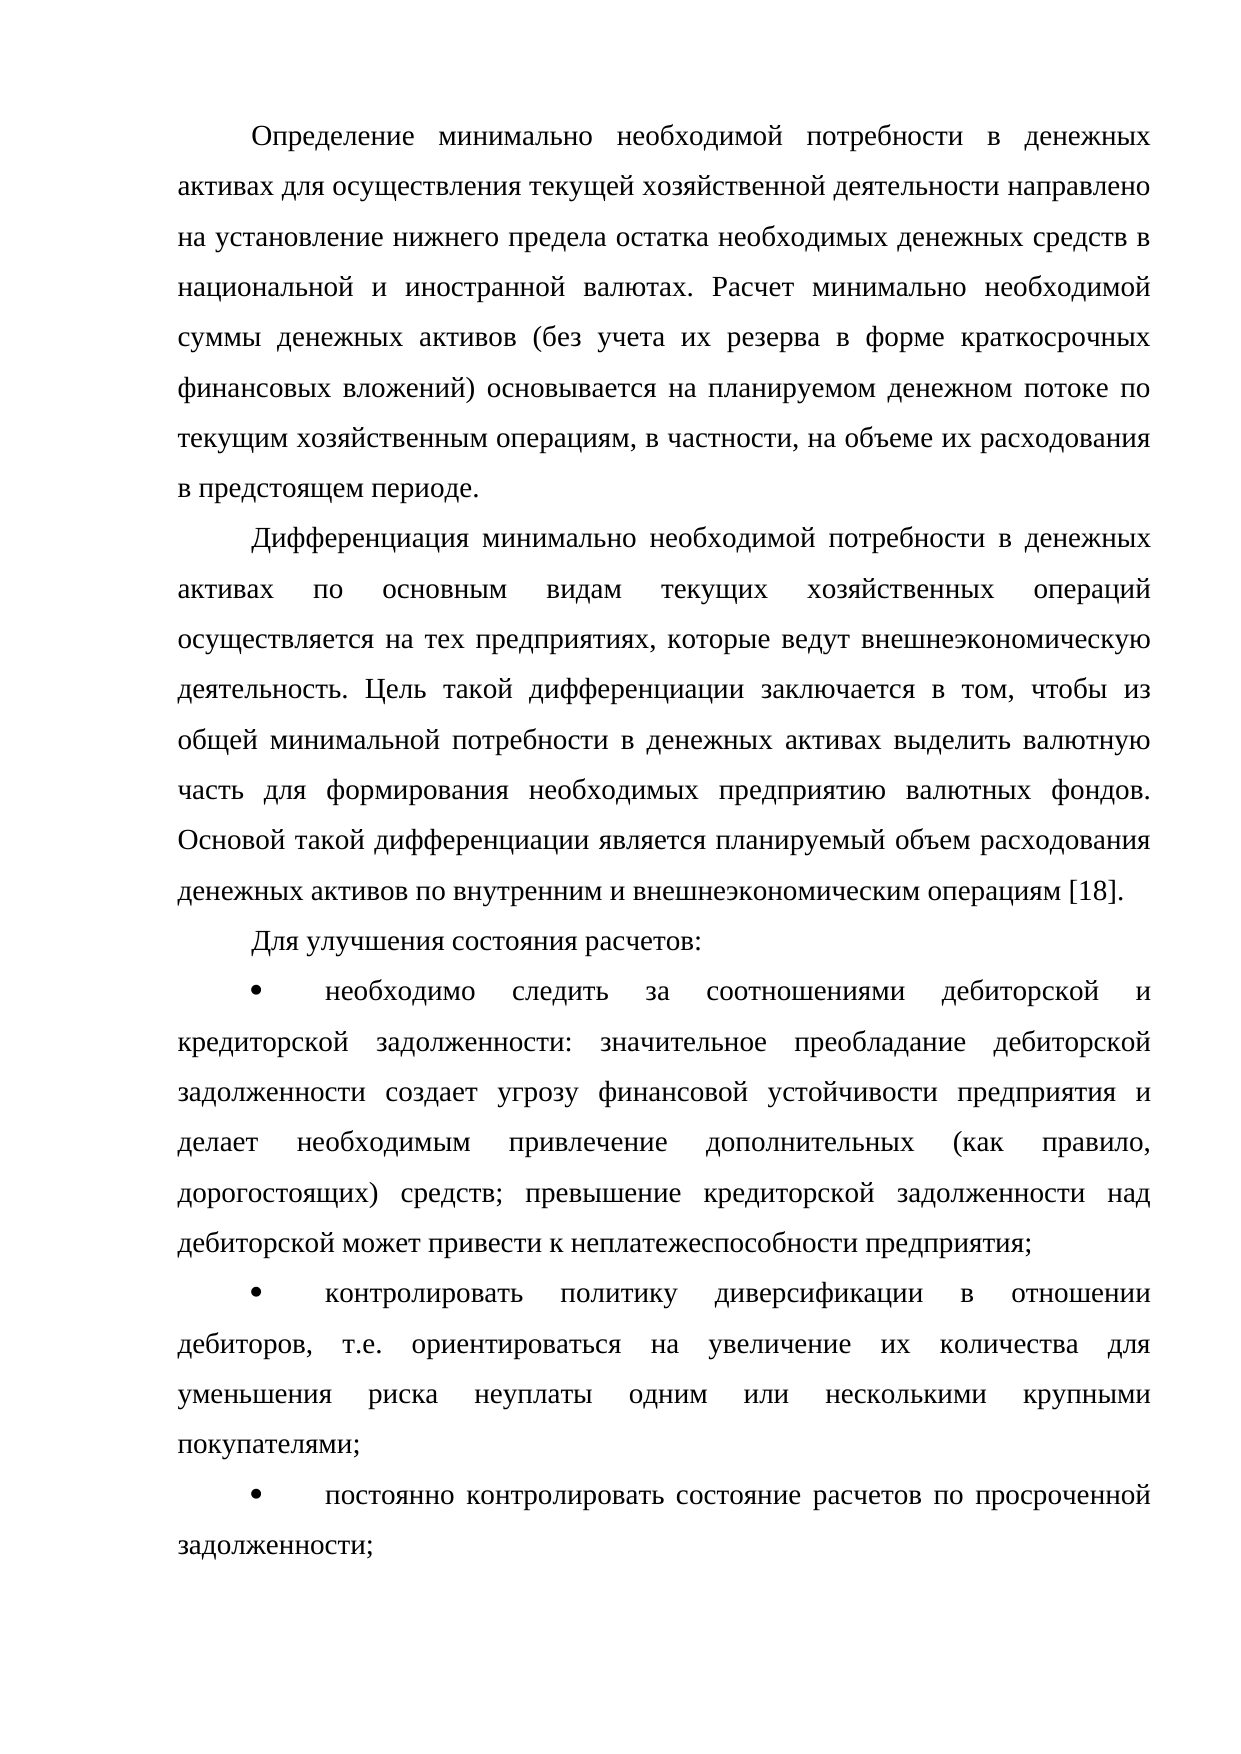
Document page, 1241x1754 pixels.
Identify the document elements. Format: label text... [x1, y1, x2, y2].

list контролировать политику диверсификации в отношении дебиторов, т.е. ориентироваться на увеличение их количества для уменьшения риска неуплаты одним или несколькими крупными покупателями; [177, 1275, 1152, 1460]
text Для улучшения состояния расчетов: [177, 923, 1152, 957]
text Определение минимально необходимой потребности в денежных активах для осуществления текущей хозяйственной деятельности направлено на установление нижнего предела остатка необходимых денежных средств в национальной и иностранной валютах. Расчет минимально необходимой суммы денежных активов (без учета их резерва в форме краткосрочных финансовых вложений) основывается на планируемом денежном потоке по текущим хозяйственным операциям, в частности, на объеме их расходования в предстоящем периоде. [177, 118, 1152, 504]
list постоянно контролировать состояние расчетов по просроченной задолженности; [177, 1477, 1152, 1561]
list необходимо следить за соотношениями дебиторской и кредиторской задолженности: значительное преобладание дебиторской задолженности создает угрозу финансовой устойчивости предприятия и делает необходимым привлечение дополнительных (как правило, дорогостоящих) средств; превышение кредиторской задолженности над дебиторской может привести к неплатежеспособности предприятия; [177, 973, 1152, 1259]
text Дифференциация минимально необходимой потребности в денежных активах по основным видам текущих хозяйственных операций осуществляется на тех предприятиях, которые ведут внешнеэкономическую деятельность. Цель такой дифференциации заключается в том, чтобы из общей минимальной потребности в денежных активах выделить валютную часть для формирования необходимых предприятию валютных фондов. Основой такой дифференциации является планируемый объем расходования денежных активов по внутренним и внешнеэкономическим операциям [18]. [177, 521, 1152, 906]
